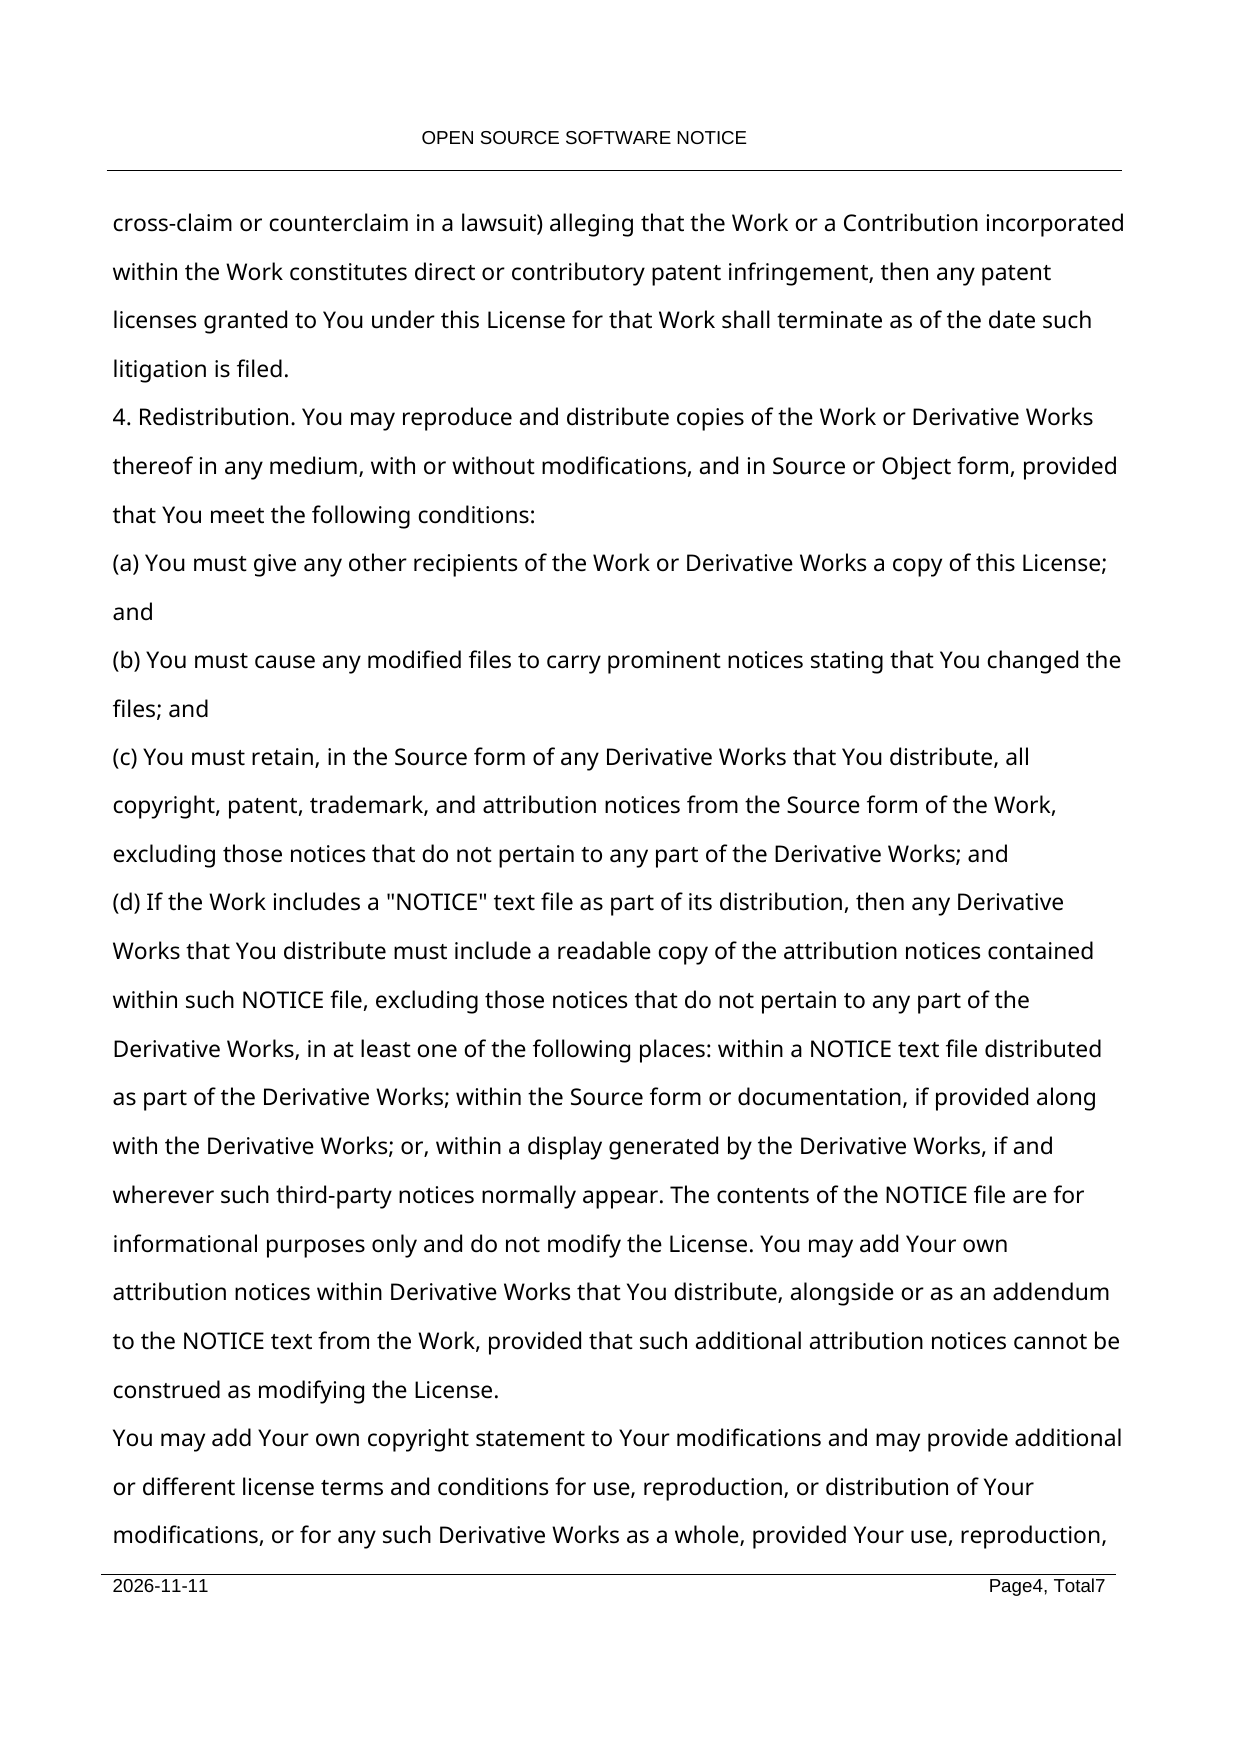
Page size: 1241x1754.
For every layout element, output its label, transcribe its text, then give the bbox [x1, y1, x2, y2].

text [112, 206, 1128, 385]
text 4. Redistribution. You may reproduce and distribute copies of the Work or Derivative Works thereof in any medium, with or without modifications, and in Source or Object form, provided that You meet the following conditions: [112, 401, 1128, 531]
text (d) If the Work includes a "NOTICE" text file as part of its distribution, then any Derivative Works that You distribute must include a readable copy of the attribution notices contained within such NOTICE file, excluding those notices that do not pertain to any part of the Derivative Works, in at least one of the following places: within a NOTICE text file distributed as part of the Derivative Works; within the Source form or documentation, if provided along with the Derivative Works; or, within a display generated by the Derivative Works, if and wherever such third-party notices normally appear. The contents of the NOTICE file are for informational purposes only and do not modify the License. You may add Your own attribution notices within Derivative Works that You distribute, alongside or as an addendum to the NOTICE text from the Work, provided that such additional attribution notices cannot be construed as modifying the License. [112, 886, 1128, 1406]
text (a) You must give any other recipients of the Work or Derivative Works a copy of this License; and [112, 546, 1128, 628]
text (b) You must cause any modified files to carry prominent notices stating that You changed the files; and [112, 643, 1128, 724]
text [112, 1421, 1128, 1551]
text (c) You must retain, in the Source form of any Derivative Works that You distribute, all copyright, patent, trademark, and attribution notices from the Source form of the Work, excluding those notices that do not pertain to any part of the Derivative Works; and [112, 740, 1128, 870]
